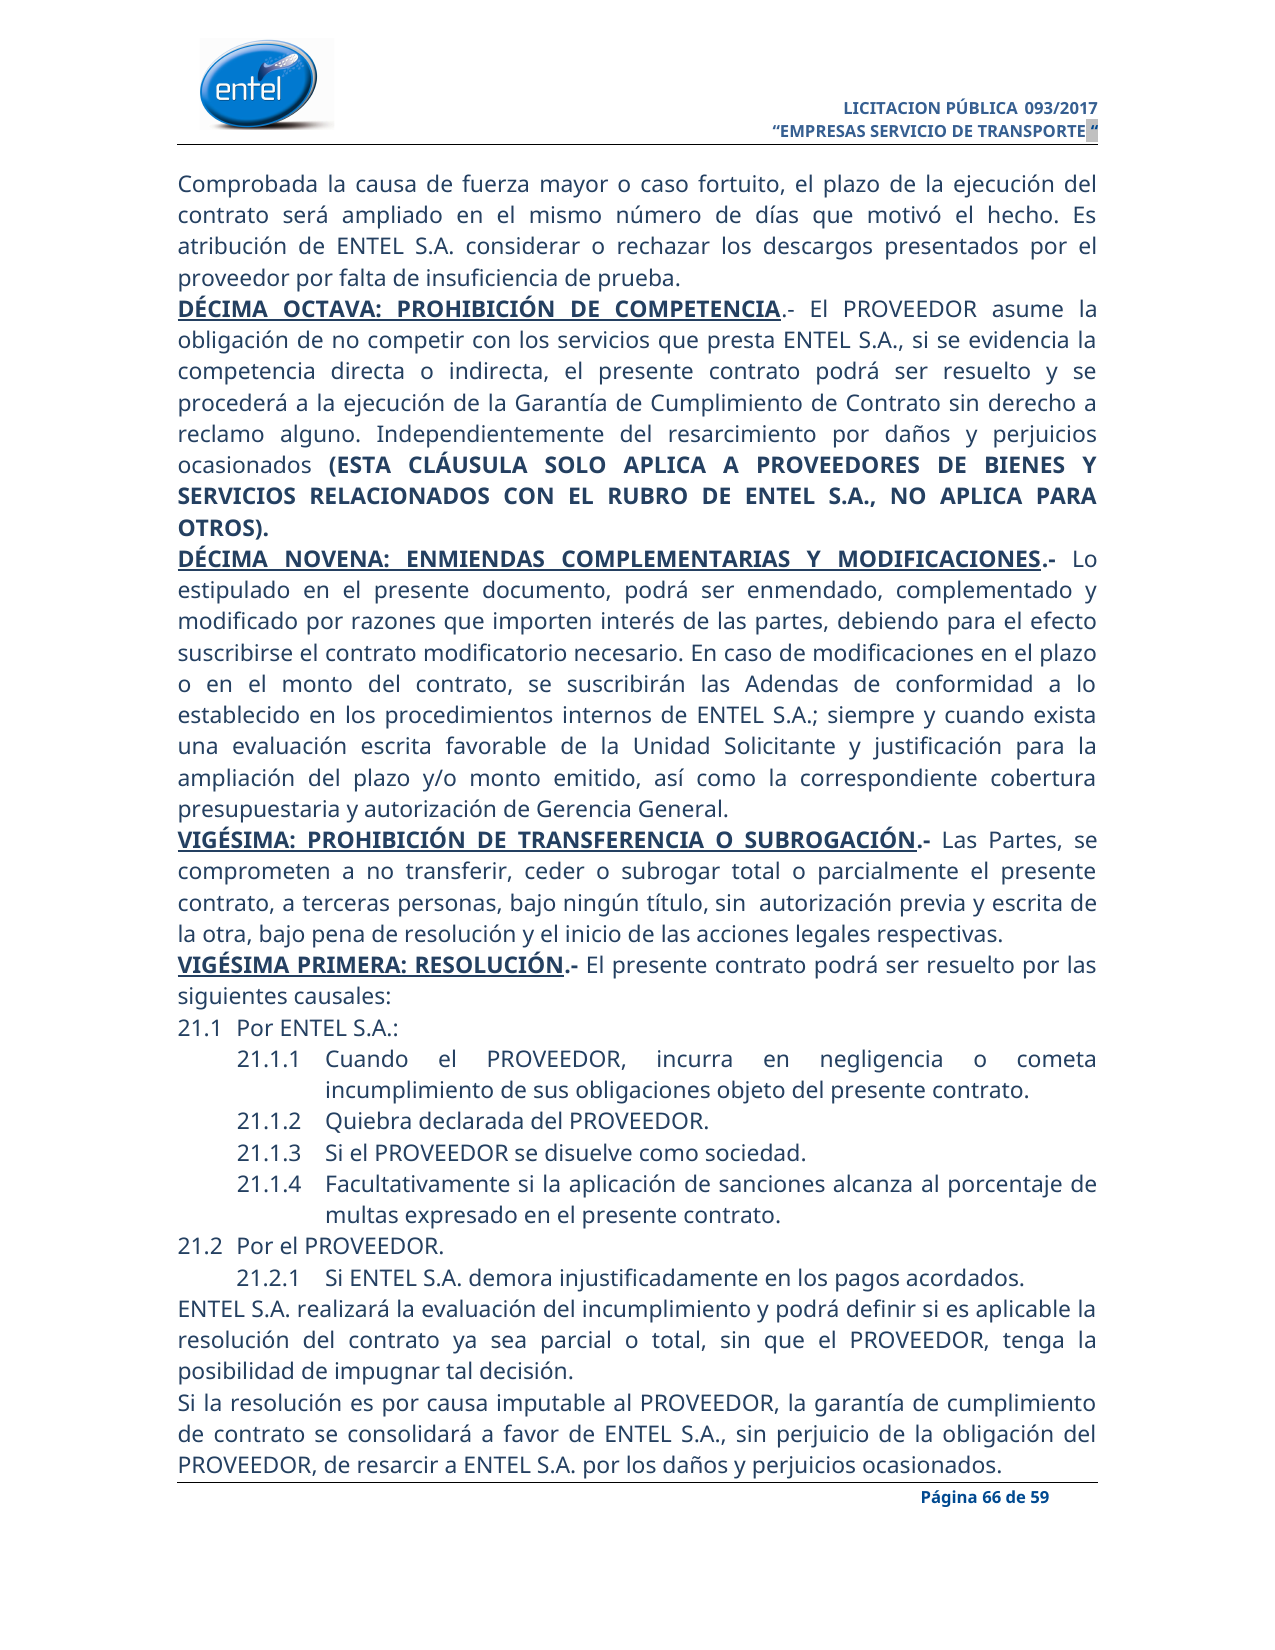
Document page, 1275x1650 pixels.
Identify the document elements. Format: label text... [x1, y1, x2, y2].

text VIGÉSIMA: PROHIBICIÓN DE TRANSFERENCIA O SUBROGACIÓN.- Las Partes, se comprometen a no transferir, ceder o subrogar total o parcialmente el presente contrato, a terceras personas, bajo ningún título, sin autorización previa y escrita de la otra, bajo pena de resolución y el inicio de las acciones legales respectivas. [177, 824, 1098, 949]
picture [199, 38, 335, 130]
text 21.1.2 Quiebra declarada del PROVEEDOR. [237, 1105, 1098, 1136]
text 21.2 Por el PROVEEDOR. [177, 1230, 1098, 1261]
text 21.2.1 Si ENTEL S.A. demora injustificadamente en los pagos acordados. [236, 1261, 1098, 1293]
text Comprobada la causa de fuerza mayor o caso fortuito, el plazo de la ejecución del contrato será ampliado en el mismo número de días que motivó el hecho. Es atribución de ENTEL S.A. considerar o rechazar los descargos presentados por el proveedor por falta de insuficiencia de prueba. [177, 168, 1098, 293]
text 21.1.3 Si el PROVEEDOR se disuelve como sociedad. [237, 1136, 1098, 1168]
text VIGÉSIMA PRIMERA: RESOLUCIÓN.- El presente contrato podrá ser resuelto por las siguientes causales: [177, 949, 1098, 1011]
text ENTEL S.A. realizará la evaluación del incumplimiento y podrá definir si es aplicable la resolución del contrato ya sea parcial o total, sin que el PROVEEDOR, tenga la posibilidad de impugnar tal decisión. [177, 1293, 1098, 1386]
text 21.1.1 Cuando el PROVEEDOR, incurra en negligencia o cometa incumplimiento de sus obligaciones objeto del presente contrato. [237, 1043, 1098, 1105]
text DÉCIMA OCTAVA: PROHIBICIÓN DE COMPETENCIA.- El PROVEEDOR asume la obligación de no competir con los servicios que presta ENTEL S.A., si se evidencia la competencia directa o indirecta, el presente contrato podrá ser resuelto y se procederá a la ejecución de la Garantía de Cumplimiento de Contrato sin derecho a reclamo alguno. Independientemente del resarcimiento por daños y perjuicios ocasionados (ESTA CLÁUSULA SOLO APLICA A PROVEEDORES DE BIENES Y SERVICIOS RELACIONADOS CON EL RUBRO DE ENTEL S.A., NO APLICA PARA OTROS). [177, 293, 1098, 543]
text DÉCIMA NOVENA: ENMIENDAS COMPLEMENTARIAS Y MODIFICACIONES.- Lo estipulado en el presente documento, podrá ser enmendado, complementado y modificado por razones que importen interés de las partes, debiendo para el efecto suscribirse el contrato modificatorio necesario. En caso de modificaciones en el plazo o en el monto del contrato, se suscribirán las Adendas de conformidad a lo establecido en los procedimientos internos de ENTEL S.A.; siempre y cuando exista una evaluación escrita favorable de la Unidad Solicitante y justificación para la ampliación del plazo y/o monto emitido, así como la correspondiente cobertura presupuestaria y autorización de Gerencia General. [177, 543, 1098, 824]
text 21.1.4 Facultativamente si la aplicación de sanciones alcanza al porcentaje de multas expresado en el presente contrato. [237, 1168, 1098, 1230]
text Si la resolución es por causa imputable al PROVEEDOR, la garantía de cumplimiento de contrato se consolidará a favor de ENTEL S.A., sin perjuicio de la obligación del PROVEEDOR, de resarcir a ENTEL S.A. por los daños y perjuicios ocasionados. [177, 1386, 1098, 1480]
text 21.1 Por ENTEL S.A.: [177, 1011, 1098, 1043]
